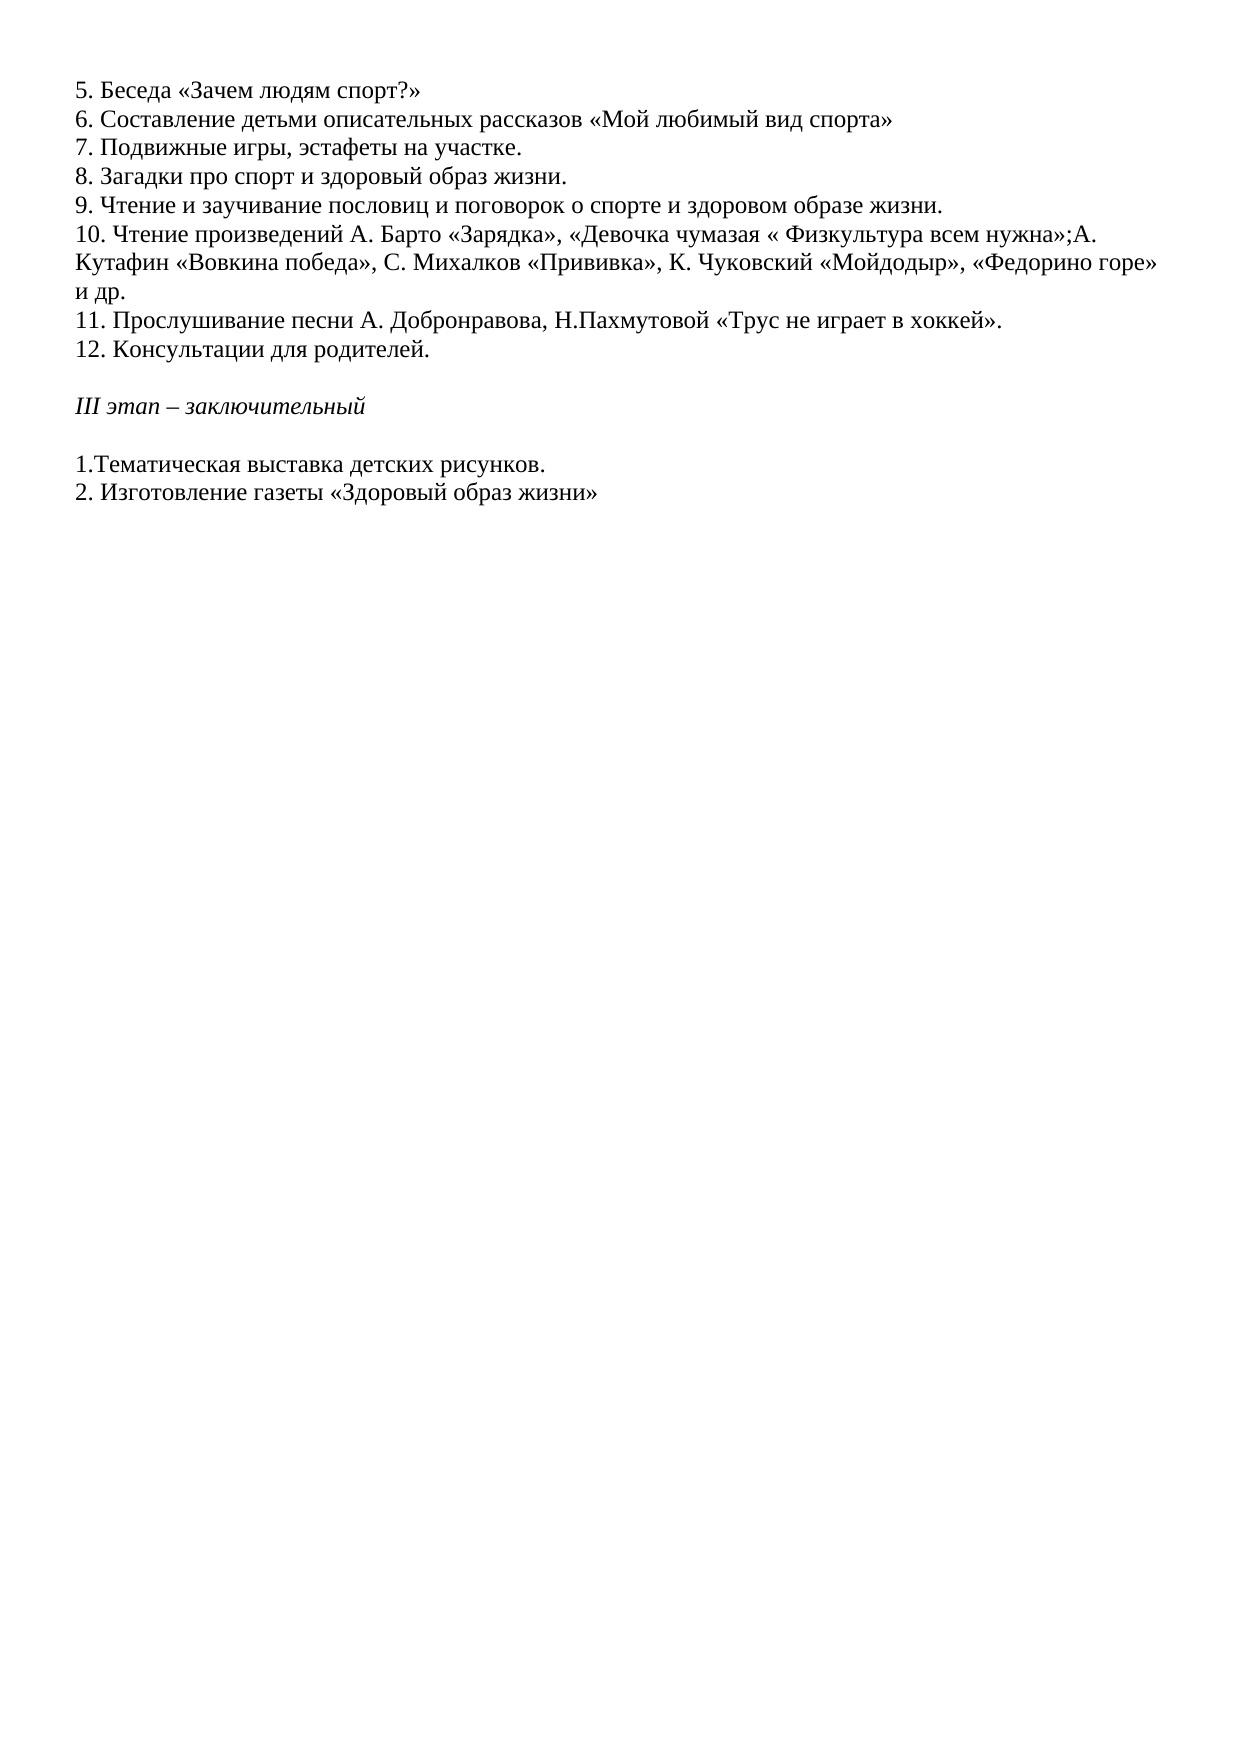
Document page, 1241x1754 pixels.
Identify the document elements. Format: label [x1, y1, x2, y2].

text [75, 75, 1165, 506]
